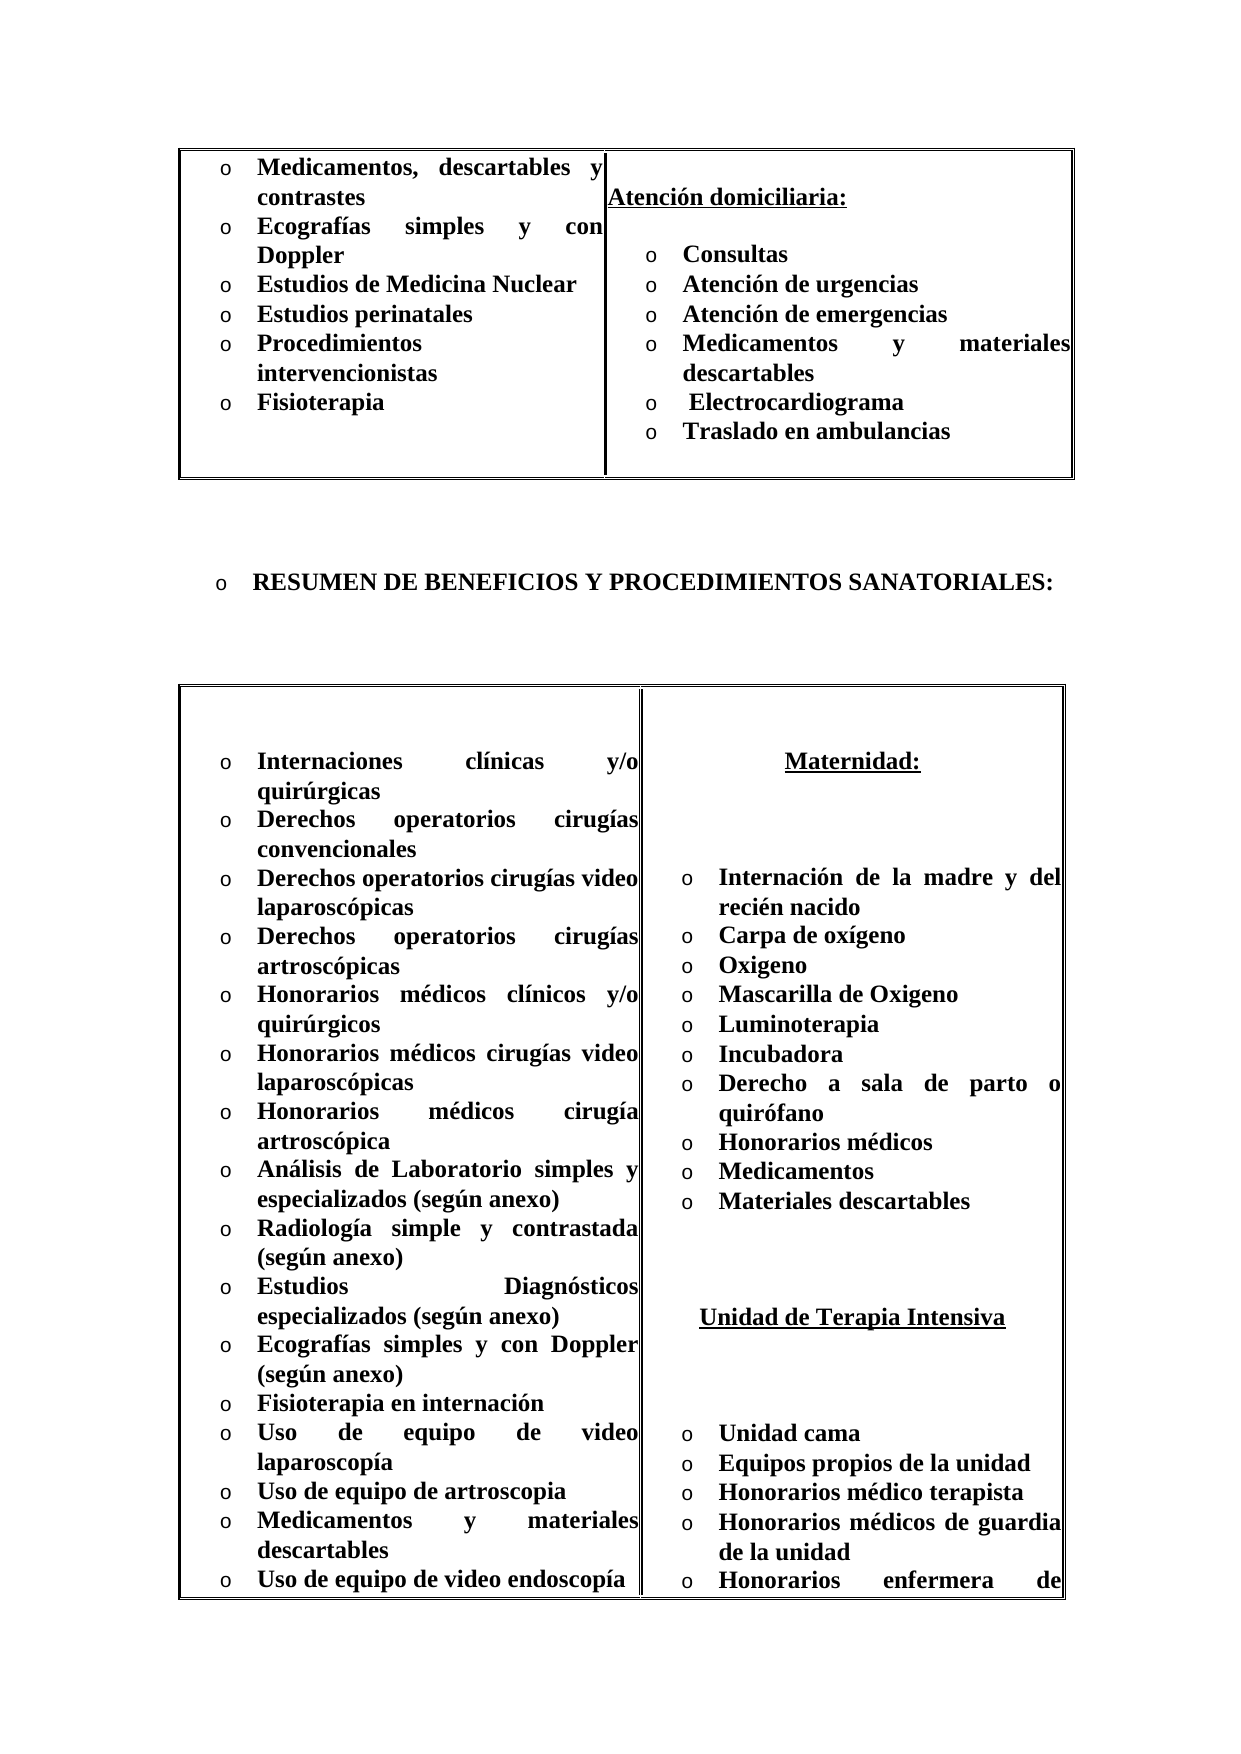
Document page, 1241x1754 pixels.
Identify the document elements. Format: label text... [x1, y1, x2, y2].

list RESUMEN DE BENEFICIOS Y PROCEDIMIENTOS SANATORIALES: [215, 567, 1063, 596]
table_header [641, 687, 1062, 1596]
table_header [181, 685, 641, 1596]
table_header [605, 151, 1071, 476]
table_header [180, 149, 605, 476]
